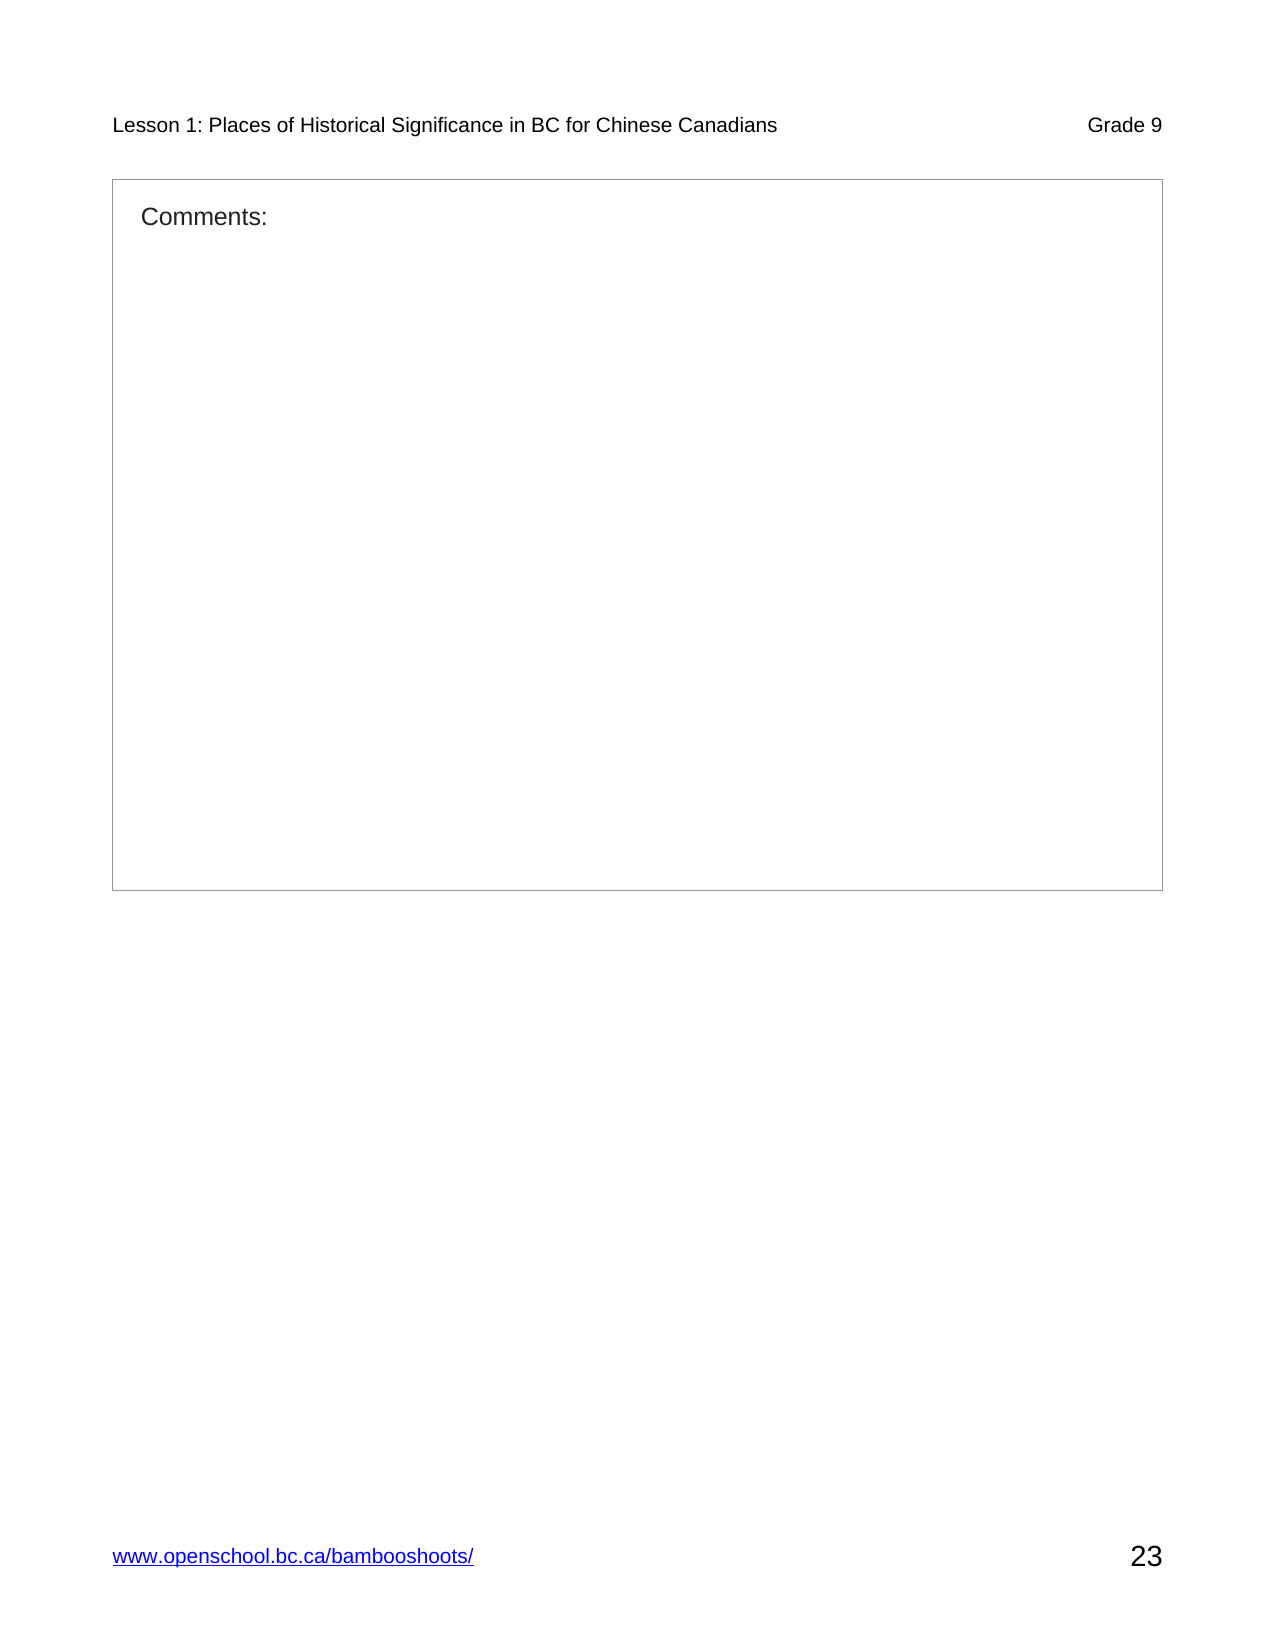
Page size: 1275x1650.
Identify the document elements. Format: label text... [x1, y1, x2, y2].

table_cell Comments: [113, 180, 1162, 890]
